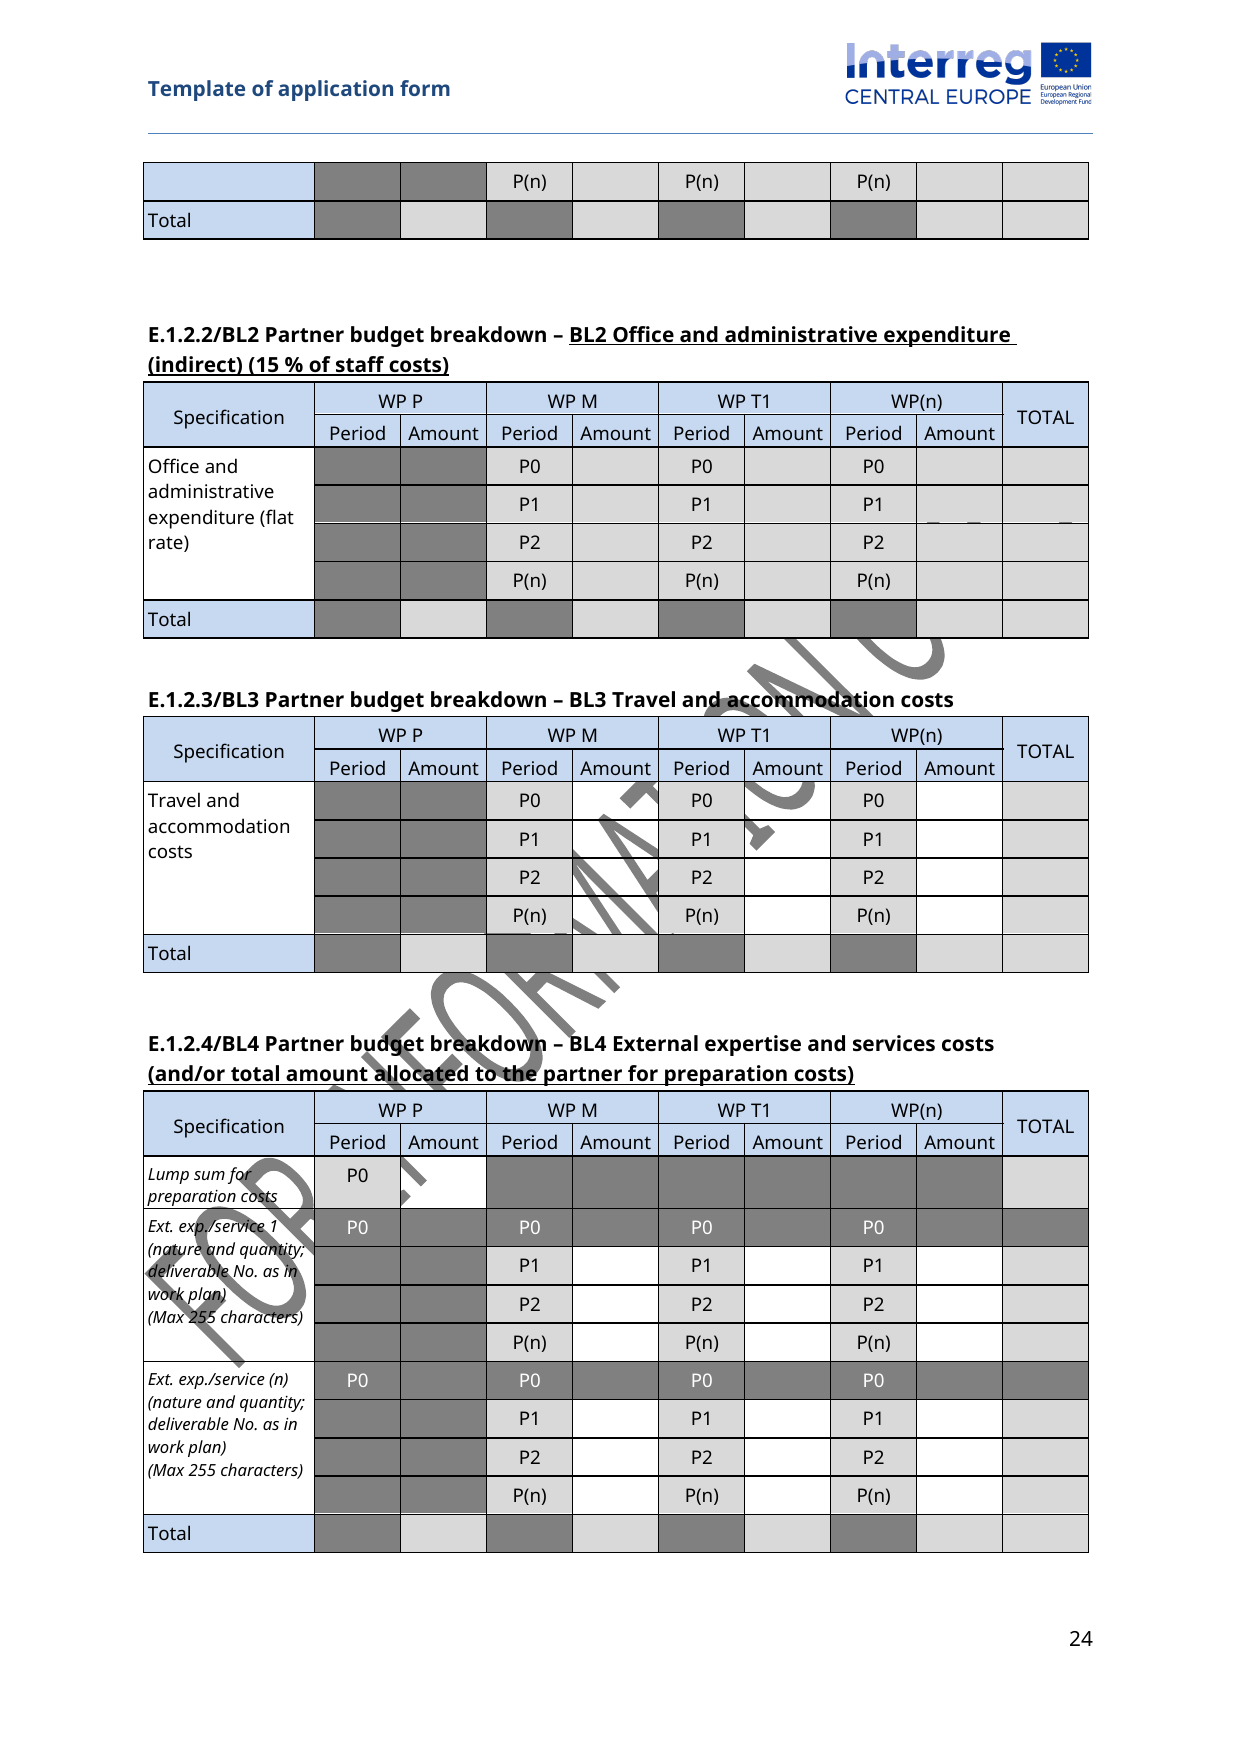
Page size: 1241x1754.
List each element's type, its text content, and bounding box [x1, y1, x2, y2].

table_cell P1 [659, 821, 744, 857]
table_cell P(n) [659, 1477, 744, 1513]
table_cell P0 [831, 448, 916, 484]
table_cell [1003, 448, 1088, 484]
table_cell P(n) [831, 1324, 916, 1361]
text E.1.2.2/BL2 Partner budget breakdown – BL2 Office and administrative expenditure (indirect) (15 % of staff costs) [148, 320, 1085, 379]
table_cell P0 [659, 1209, 744, 1246]
table_cell [401, 859, 486, 895]
table_cell [659, 935, 744, 972]
table_cell Ext. exp./service (n) (nature and quantity; deliverable No. as in work plan) (Max 255 characters) [144, 1362, 314, 1513]
table_cell [315, 448, 400, 484]
table_cell [315, 1439, 400, 1475]
table_cell P(n) [831, 897, 916, 933]
table_cell [573, 1400, 658, 1437]
table_cell [917, 1439, 1002, 1475]
table_cell [745, 859, 830, 895]
table_cell [401, 935, 486, 972]
table_cell [745, 601, 830, 637]
table_cell P1 [831, 1400, 916, 1437]
table_cell [1003, 935, 1088, 972]
table_header WP(n) [831, 717, 1002, 748]
table_cell [1003, 1247, 1088, 1284]
table_cell [1003, 1400, 1088, 1437]
table_header Specification [144, 1092, 314, 1155]
table_cell [573, 782, 658, 819]
table_cell P(n) [487, 1477, 572, 1513]
table_cell [1003, 1362, 1088, 1399]
table_cell [745, 1400, 830, 1437]
table_cell [745, 562, 830, 599]
table_cell [745, 163, 830, 200]
table_cell [401, 202, 486, 238]
table_cell P1 [831, 1247, 916, 1284]
table_cell Period [487, 1124, 572, 1155]
table_cell P(n) [659, 163, 744, 200]
table_cell [1003, 821, 1088, 857]
table_cell Amount [401, 750, 486, 781]
table_cell [659, 601, 744, 637]
table_cell [573, 1515, 658, 1552]
table_cell P2 [487, 859, 572, 895]
table_header WP P [315, 717, 486, 748]
table_cell [573, 1324, 658, 1361]
table_header TOTAL [1003, 1092, 1088, 1155]
table_cell [1003, 897, 1088, 933]
table_cell [745, 1286, 830, 1322]
table_cell P0 [659, 782, 744, 819]
table_cell P2 [659, 1439, 744, 1475]
table_cell [573, 1439, 658, 1475]
table_cell [401, 897, 486, 933]
table_cell [745, 1324, 830, 1361]
table_cell [1003, 1324, 1088, 1361]
table_cell Period [315, 415, 400, 446]
table_header WP T1 [659, 717, 830, 748]
table_cell [315, 1515, 400, 1552]
table_cell [573, 1286, 658, 1322]
table_header WP M [487, 717, 658, 748]
table_header WP M [487, 1092, 658, 1123]
table_cell [573, 448, 658, 484]
table_cell [487, 601, 572, 637]
table_cell P0 [831, 1209, 916, 1246]
table_cell [1003, 1515, 1088, 1552]
table_cell [401, 448, 486, 484]
table_cell [745, 524, 830, 561]
table_cell [831, 202, 916, 238]
table_cell [917, 859, 1002, 895]
table_header Specification [144, 717, 314, 781]
picture [845, 42, 1092, 106]
table_cell [1003, 524, 1088, 561]
table_cell [573, 163, 658, 200]
table_cell [745, 821, 830, 857]
table_cell Period [487, 750, 572, 781]
table_cell P0 [831, 782, 916, 819]
table_cell Lump sum for preparation costs [144, 1157, 314, 1208]
table_cell Period [831, 750, 916, 781]
table_cell [401, 1477, 486, 1513]
table_cell P0 [659, 1362, 744, 1399]
table_cell Amount [401, 1124, 486, 1155]
table_cell Amount [917, 750, 1002, 781]
table_cell P(n) [487, 163, 572, 200]
table_cell P0 [315, 1209, 400, 1246]
table_cell [315, 562, 400, 599]
table_cell [917, 1247, 1002, 1284]
table_cell P(n) [831, 562, 916, 599]
table_cell [401, 782, 486, 819]
table_cell P0 [315, 1157, 400, 1208]
table_cell [1003, 562, 1088, 599]
table_cell P0 [315, 1362, 400, 1399]
table_header WP T1 [659, 383, 830, 413]
table_cell P1 [659, 486, 744, 522]
table_cell [573, 935, 658, 972]
table_cell [315, 821, 400, 857]
table_cell [573, 524, 658, 561]
table_cell [315, 486, 400, 522]
table_cell Amount [745, 415, 830, 446]
table_cell P2 [487, 524, 572, 561]
table_cell [831, 1157, 916, 1208]
table_cell P1 [487, 486, 572, 522]
table_cell [917, 524, 1002, 561]
table_cell [1003, 1157, 1088, 1208]
table_cell [1003, 202, 1088, 238]
table_cell Period [831, 1124, 916, 1155]
table_cell [144, 163, 314, 200]
table_cell Period [659, 1124, 744, 1155]
table_cell [917, 935, 1002, 972]
table_cell [487, 935, 572, 972]
table_cell [315, 1477, 400, 1513]
table_cell Amount [573, 1124, 658, 1155]
table_cell Amount [573, 415, 658, 446]
table_cell [315, 859, 400, 895]
table_cell [573, 601, 658, 637]
table_cell Amount [745, 1124, 830, 1155]
table_cell P1 [659, 1400, 744, 1437]
table_header WP T1 [659, 1092, 830, 1123]
table_cell [315, 935, 400, 972]
table_cell Total [144, 601, 314, 637]
table_cell [573, 859, 658, 895]
table_cell [573, 1362, 658, 1399]
table_cell P(n) [831, 1477, 916, 1513]
table_cell [917, 601, 1002, 637]
table_cell [917, 1477, 1002, 1513]
table_cell [745, 782, 830, 819]
table_cell [1003, 1439, 1088, 1475]
table_cell P0 [831, 1362, 916, 1399]
table_header Specification [144, 383, 314, 446]
table_cell [315, 1400, 400, 1437]
table_cell Period [831, 415, 916, 446]
table_cell [917, 821, 1002, 857]
table_cell [315, 524, 400, 561]
table_cell Amount [401, 415, 486, 446]
table_cell [401, 1515, 486, 1552]
table_cell [659, 1157, 744, 1208]
table_cell [745, 1209, 830, 1246]
table_cell [401, 1362, 486, 1399]
table_cell [917, 1209, 1002, 1246]
table_cell [917, 782, 1002, 819]
table_cell [917, 448, 1002, 484]
table_cell [917, 1362, 1002, 1399]
table_cell P1 [659, 1247, 744, 1284]
table_cell [1003, 601, 1088, 637]
table_cell [487, 202, 572, 238]
table_cell [745, 486, 830, 522]
table_header TOTAL [1003, 717, 1088, 781]
table_header WP(n) [831, 1092, 1002, 1123]
table_cell P2 [487, 1286, 572, 1322]
table_cell [745, 1477, 830, 1513]
table_cell [401, 1439, 486, 1475]
table_cell [401, 1400, 486, 1437]
table_cell [917, 1157, 1002, 1208]
table_cell [401, 1157, 486, 1208]
table_cell [831, 935, 916, 972]
table_cell P2 [487, 1439, 572, 1475]
table_cell P2 [659, 524, 744, 561]
table_cell [573, 562, 658, 599]
table_cell Period [315, 1124, 400, 1155]
table_cell Amount [917, 415, 1002, 446]
table_cell Total [144, 935, 314, 972]
table_cell Total [144, 202, 314, 238]
table_cell [401, 1209, 486, 1246]
table_cell [401, 1247, 486, 1284]
table_cell P0 [659, 448, 744, 484]
table_cell P0 [487, 1209, 572, 1246]
table_cell P(n) [659, 562, 744, 599]
table_cell [573, 821, 658, 857]
table_cell [401, 1324, 486, 1361]
table_cell [745, 1157, 830, 1208]
table_cell [315, 782, 400, 819]
table_cell P2 [659, 859, 744, 895]
table_cell [917, 163, 1002, 200]
table_cell P1 [831, 486, 916, 522]
table_cell [573, 897, 658, 933]
table_cell [573, 1477, 658, 1513]
table_cell P2 [831, 1286, 916, 1322]
table_cell [315, 897, 400, 933]
table_cell [487, 1157, 572, 1208]
table_header TOTAL [1003, 383, 1088, 446]
table_cell [573, 202, 658, 238]
table_cell P2 [831, 859, 916, 895]
table_cell P2 [831, 1439, 916, 1475]
table_cell Ext. exp./service 1 (nature and quantity; deliverable No. as in work plan) (Max 255 characters) [144, 1209, 314, 1361]
table_cell Period [487, 415, 572, 446]
table_cell [573, 1247, 658, 1284]
table_cell [659, 202, 744, 238]
text E.1.2.3/BL3 Partner budget breakdown – BL3 Travel and accommodation costs [148, 685, 1093, 713]
table_cell [831, 1515, 916, 1552]
table_cell [745, 935, 830, 972]
table_cell [745, 202, 830, 238]
table_cell [573, 1157, 658, 1208]
table_cell [745, 897, 830, 933]
table_cell [573, 1209, 658, 1246]
table_cell [315, 202, 400, 238]
table_cell [917, 1286, 1002, 1322]
table_cell [401, 821, 486, 857]
table_cell [1003, 486, 1088, 522]
table_cell [917, 1515, 1002, 1552]
table_cell P1 [487, 821, 572, 857]
table_cell Period [659, 750, 744, 781]
table_cell [487, 1515, 572, 1552]
table_header WP P [315, 1092, 486, 1123]
table_cell [401, 601, 486, 637]
table_cell Travel and accommodation costs [144, 782, 314, 933]
table_cell Total [144, 1515, 314, 1552]
table_cell [917, 1324, 1002, 1361]
table_cell [1003, 1209, 1088, 1246]
table_cell [917, 562, 1002, 599]
table_header WP(n) [831, 383, 1002, 413]
table_cell [917, 202, 1002, 238]
table_cell [917, 897, 1002, 933]
table_cell [401, 486, 486, 522]
table_cell [1003, 1477, 1088, 1513]
table_cell [315, 1286, 400, 1322]
table_cell Amount [745, 750, 830, 781]
table_cell [917, 486, 1002, 522]
table_cell P2 [831, 524, 916, 561]
table_cell P(n) [487, 1324, 572, 1361]
table_cell P1 [487, 1400, 572, 1437]
table_cell Office and administrative expenditure (flat rate) [144, 448, 314, 599]
table_cell P0 [487, 782, 572, 819]
table_cell P2 [659, 1286, 744, 1322]
table_cell [831, 601, 916, 637]
table_cell [917, 1400, 1002, 1437]
table_cell [1003, 1286, 1088, 1322]
text E.1.2.4/BL4 Partner budget breakdown – BL4 External expertise and services costs (and/or total amount allocated to the partner for preparation costs) [148, 1029, 1229, 1088]
table_cell P(n) [487, 897, 572, 933]
table_cell [401, 163, 486, 200]
table_cell [1003, 782, 1088, 819]
table_cell P1 [487, 1247, 572, 1284]
table_cell [745, 1515, 830, 1552]
table_cell Amount [573, 750, 658, 781]
table_cell [315, 601, 400, 637]
table_cell [745, 1439, 830, 1475]
table_cell P(n) [659, 897, 744, 933]
table_cell [573, 486, 658, 522]
table_cell [315, 1247, 400, 1284]
table_cell [1003, 163, 1088, 200]
table_cell [401, 562, 486, 599]
table_cell P0 [487, 1362, 572, 1399]
table_cell P(n) [487, 562, 572, 599]
table_cell [401, 524, 486, 561]
table_cell [745, 1247, 830, 1284]
table_cell [1003, 859, 1088, 895]
table_cell [745, 1362, 830, 1399]
table_header WP M [487, 383, 658, 413]
table_cell Period [659, 415, 744, 446]
table_cell P0 [487, 448, 572, 484]
table_cell [401, 1286, 486, 1322]
table_cell P(n) [831, 163, 916, 200]
table_cell [745, 448, 830, 484]
table_cell Amount [917, 1124, 1002, 1155]
table_cell P(n) [659, 1324, 744, 1361]
table_cell P1 [831, 821, 916, 857]
table_header WP P [315, 383, 486, 413]
table_cell [659, 1515, 744, 1552]
table_cell [315, 163, 400, 200]
table_cell [315, 1324, 400, 1361]
table_cell Period [315, 750, 400, 781]
